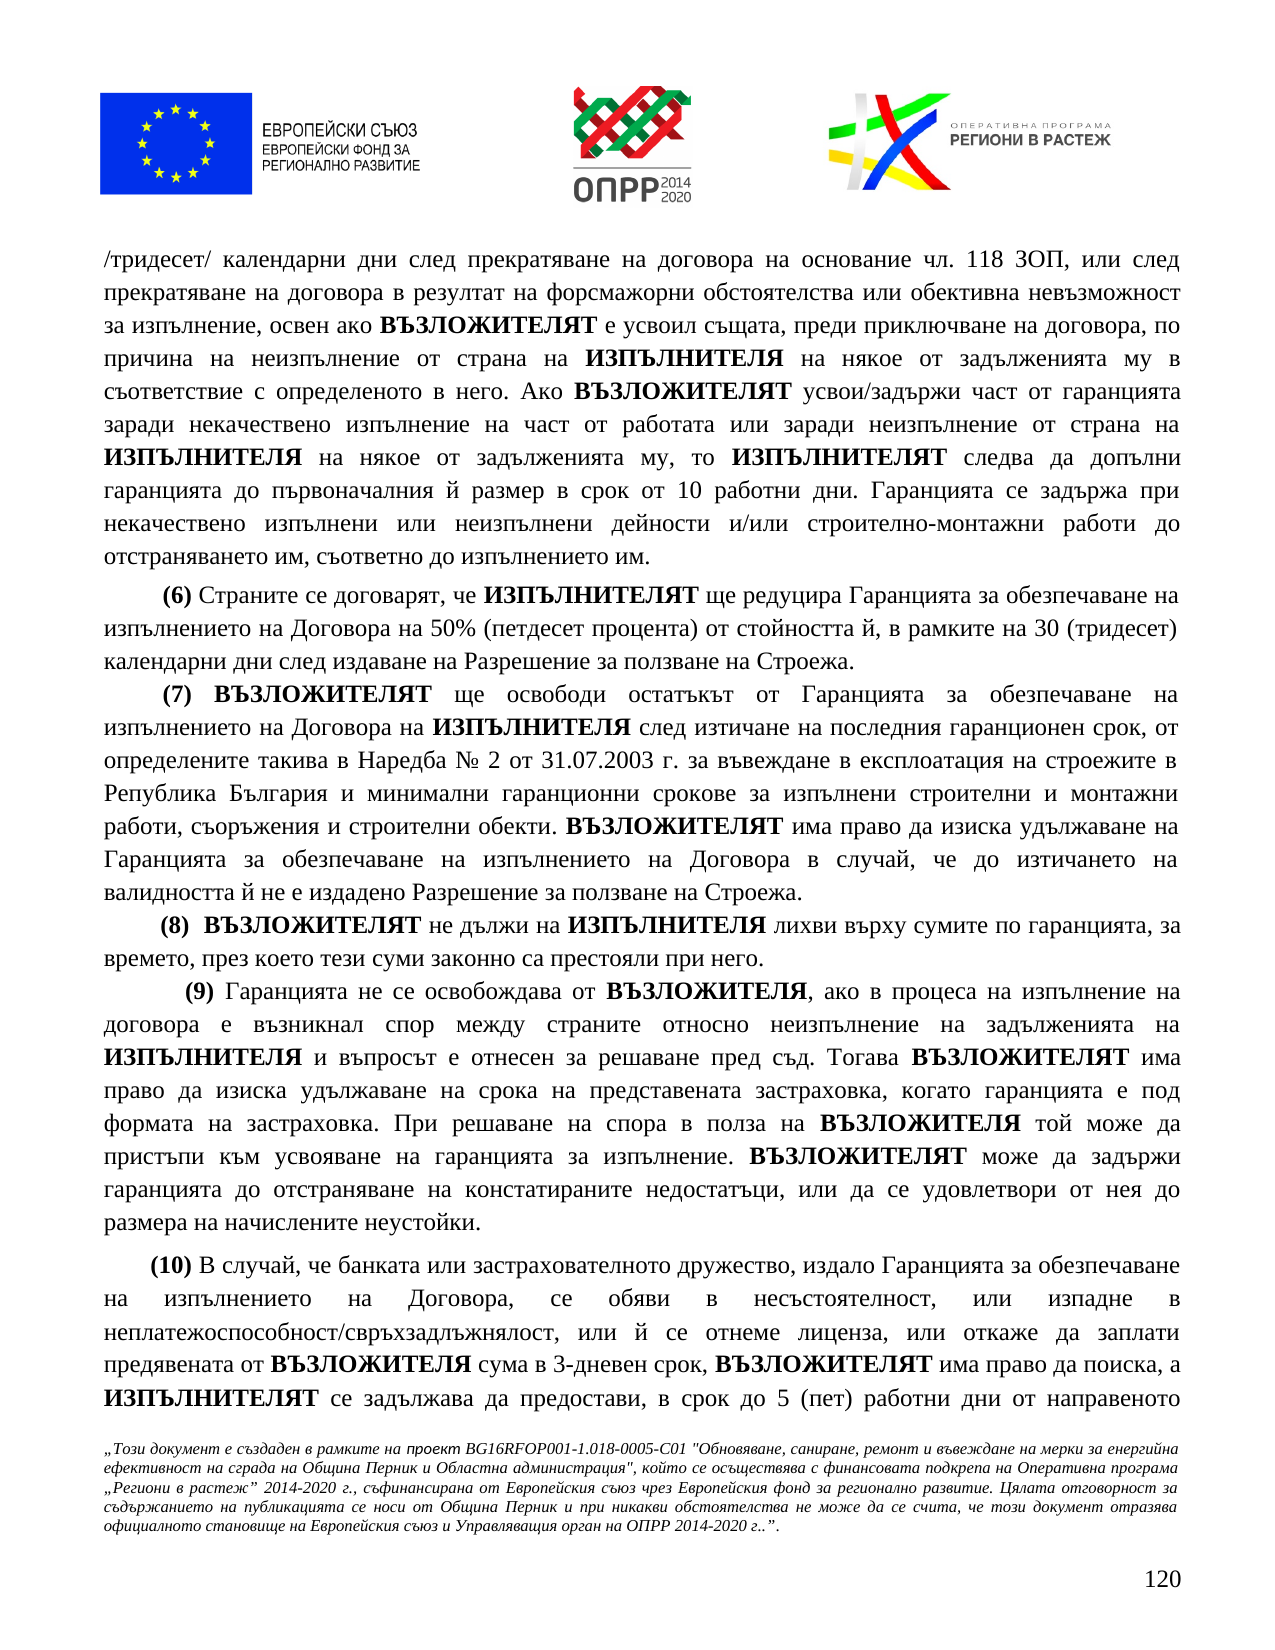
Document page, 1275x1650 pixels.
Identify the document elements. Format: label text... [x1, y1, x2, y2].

text (6) Страните се договарят, че ИЗПЪЛНИТЕЛЯТ ще редуцира Гаранцията за обезпечаване на изпълнението на Договора на 50% (петдесет процента) от стойността й, в рамките на 30 (тридесет) календарни дни след издаване на Разрешение за ползване на Строежа. [103, 580, 1179, 675]
text (9) Гаранцията не се освобождава от ВЪЗЛОЖИТЕЛЯ, ако в процеса на изпълнение на договора е възникнал спор между страните относно неизпълнение на задълженията на ИЗПЪЛНИТЕЛЯ и въпросът е отнесен за решаване пред съд. Тогава ВЪЗЛОЖИТЕЛЯТ има право да изиска удължаване на срока на представената застраховка, когато гаранцията е под формата на застраховка. При решаване на спора в полза на ВЪЗЛОЖИТЕЛЯ той може да пристъпи към усвояване на гаранцията за изпълнение. ВЪЗЛОЖИТЕЛЯТ може да задържи гаранцията до отстраняване на констатираните недостатъци, или да се удовлетвори от нея до размера на начислените неустойки. [103, 976, 1181, 1236]
text (7) ВЪЗЛОЖИТЕЛЯТ ще освободи остатъкът от Гаранцията за обезпечаване на изпълнението на Договора на ИЗПЪЛНИТЕЛЯ след изтичане на последния гаранционен срок, от определените такива в Наредба № 2 от 31.07.2003 г. за въвеждане в експлоатация на строежите в Република България и минимални гаранционни срокове за изпълнени строителни и монтажни работи, съоръжения и строителни обекти. ВЪЗЛОЖИТЕЛЯТ има право да изиска удължаване на Гаранцията за обезпечаване на изпълнението на Договора в случай, че до изтичането на валидността й не е издадено Разрешение за ползване на Строежа. [103, 679, 1179, 906]
text (8) ВЪЗЛОЖИТЕЛЯТ не дължи на ИЗПЪЛНИТЕЛЯ лихви върху сумите по гаранцията, за времето, през което тези суми законно са престояли при него. [103, 910, 1181, 972]
picture [85, 81, 448, 208]
picture [573, 86, 694, 208]
picture [813, 86, 1132, 197]
